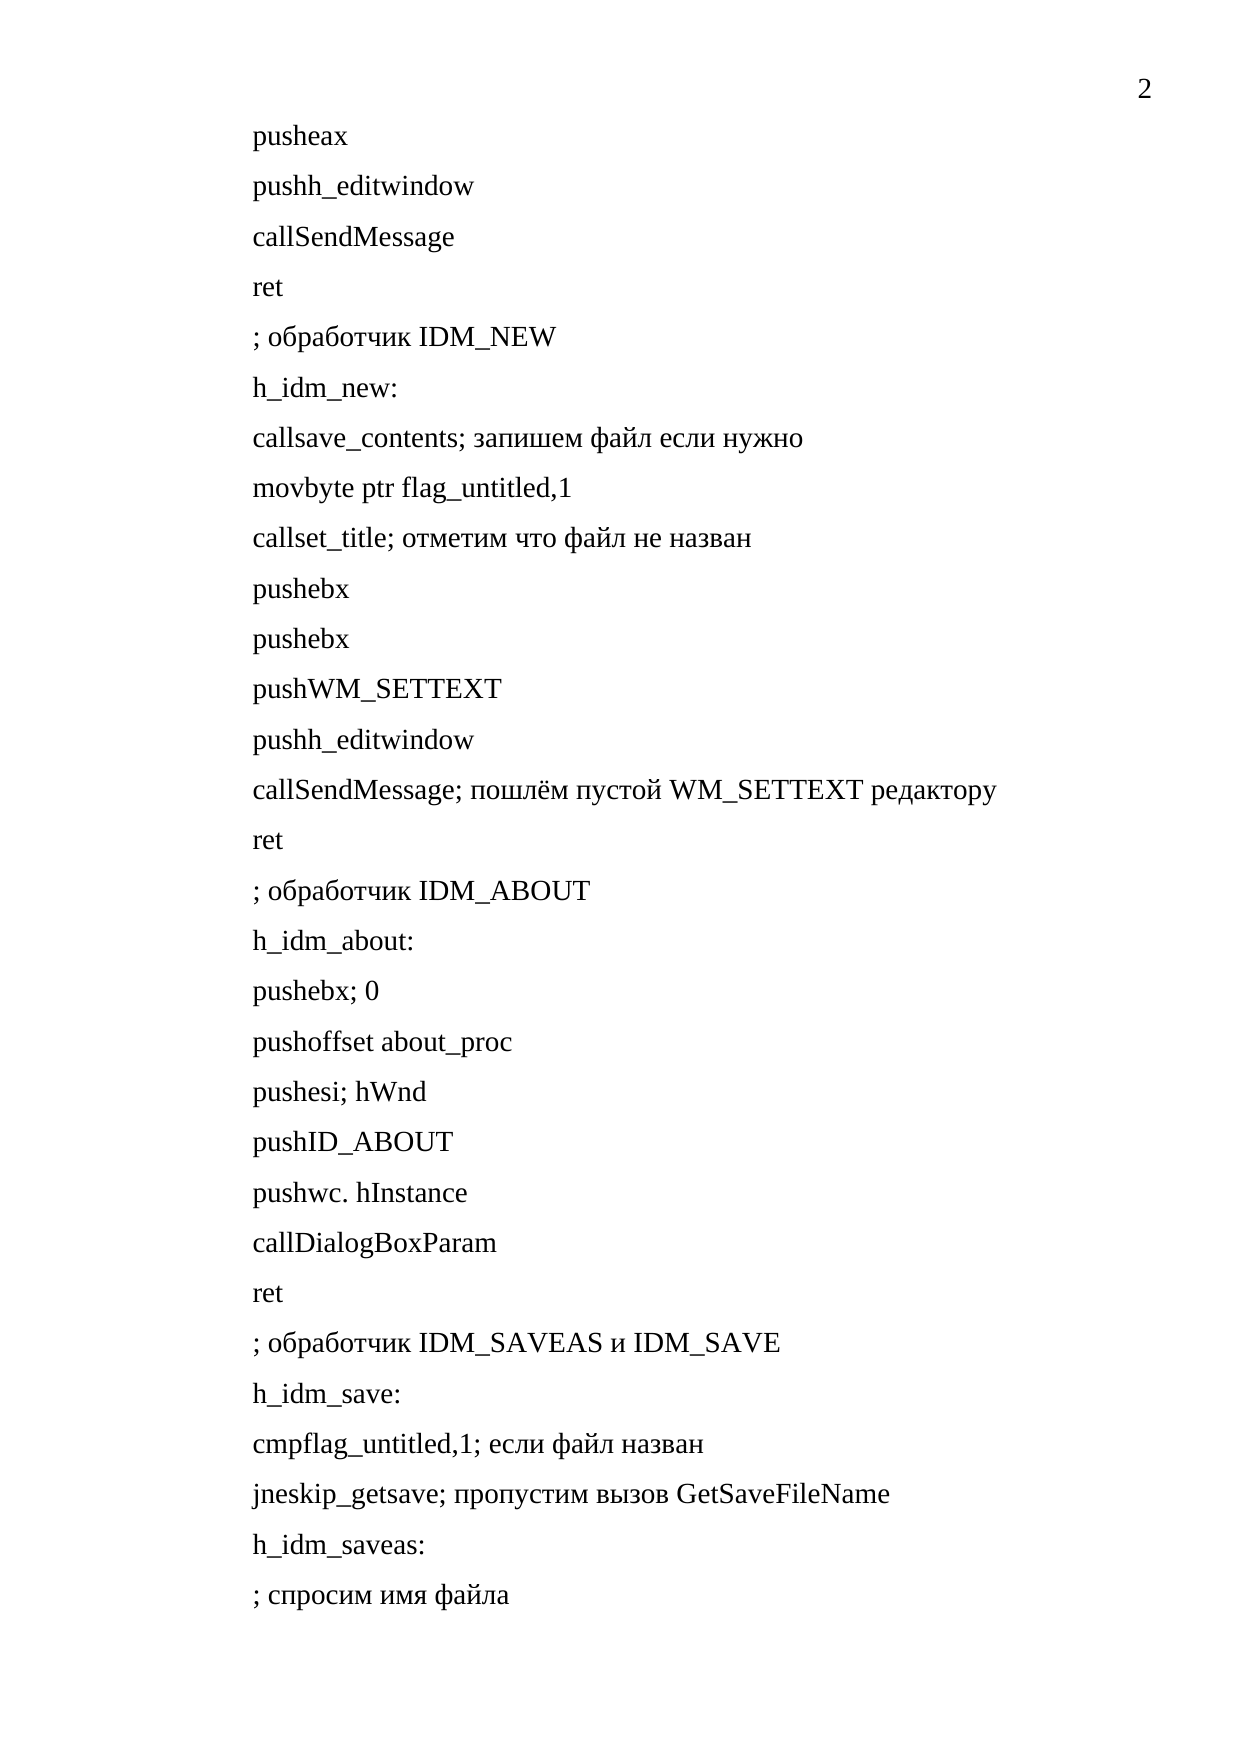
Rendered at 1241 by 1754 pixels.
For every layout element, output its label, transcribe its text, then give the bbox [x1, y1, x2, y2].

text pushh_editwindow [177, 168, 1152, 202]
text pushWM_SETTEXT [177, 672, 1152, 705]
text h_idm_saveas: [177, 1527, 1152, 1560]
text h_idm_new: [177, 370, 1152, 403]
text callDialogBoxParam [177, 1225, 1152, 1258]
text jneskip_getsave; пропустим вызов GetSaveFileName [177, 1477, 1152, 1510]
text pushebx [177, 571, 1152, 604]
text cmpflag_untitled,1; если файл назван [177, 1426, 1152, 1460]
text ret [177, 822, 1152, 856]
text callsave_contents; запишем файл если нужно [177, 420, 1152, 453]
text movbyte ptr flag_untitled,1 [177, 470, 1152, 504]
text pushwc. hInstance [177, 1175, 1152, 1208]
text pusheax [177, 118, 1152, 152]
text ret [177, 269, 1152, 303]
text pushID_ABOUT [177, 1124, 1152, 1158]
text callSendMessage [177, 219, 1152, 252]
text pushebx [177, 621, 1152, 655]
text ; спросим имя файла [177, 1577, 1152, 1611]
text h_idm_about: [177, 923, 1152, 957]
text h_idm_save: [177, 1376, 1152, 1409]
text callSendMessage; пошлём пустой WM_SETTEXT редактору [177, 772, 1152, 806]
text ret [177, 1275, 1152, 1309]
text pushesi; hWnd [177, 1074, 1152, 1108]
text pushebx; 0 [177, 973, 1152, 1007]
text pushoffset about_proc [177, 1024, 1152, 1057]
text ; обработчик IDM_ABOUT [177, 873, 1152, 906]
text ; обработчик IDM_SAVEAS и IDM_SAVE [177, 1326, 1152, 1359]
text callset_title; отметим что файл не назван [177, 521, 1152, 554]
text pushh_editwindow [177, 722, 1152, 755]
text ; обработчик IDM_NEW [177, 319, 1152, 353]
